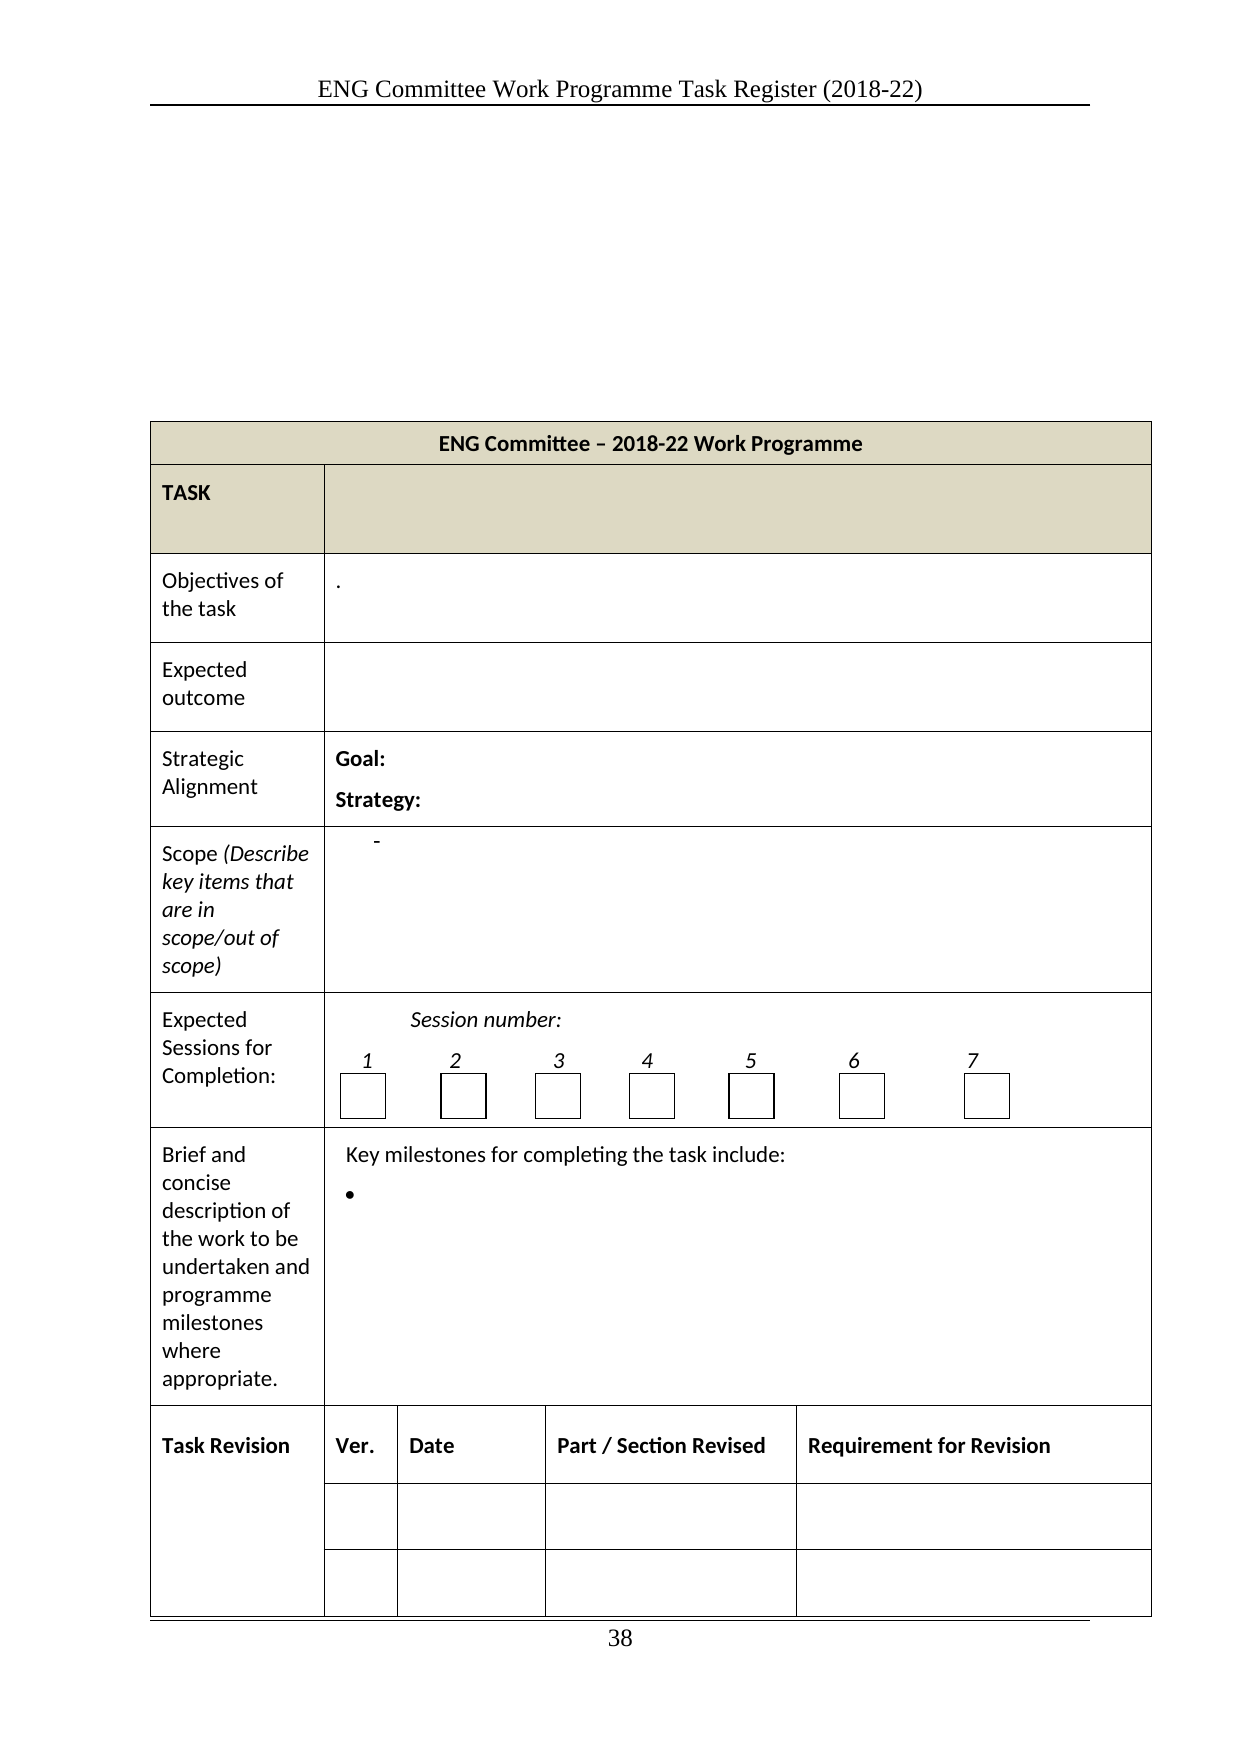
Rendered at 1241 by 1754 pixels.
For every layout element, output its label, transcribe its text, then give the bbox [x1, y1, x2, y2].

table_cell Brief and concise description of the work to be undertaken and programme milestones where appropriate. [151, 1128, 324, 1405]
table_header ENG Committee – 2018-22 Work Programme [151, 422, 1151, 464]
table_cell Key milestones for completing the task include: [325, 1128, 1151, 1405]
table_cell . [325, 554, 1151, 642]
table_cell [325, 1484, 397, 1549]
table_cell [325, 827, 1151, 992]
table_cell Expected outcome [151, 643, 324, 731]
table_cell [797, 1484, 1151, 1549]
table_cell Part / Section Revised [546, 1406, 796, 1483]
table_cell [325, 643, 1151, 731]
table_cell Strategic Alignment [151, 732, 324, 826]
table_cell Goal: Strategy: [325, 732, 1151, 826]
table_cell Date [398, 1406, 545, 1483]
table_cell Task Revision [151, 1406, 324, 1616]
table_cell [546, 1484, 796, 1549]
table_cell Ver. [325, 1406, 397, 1483]
table_cell Session number: 1 2 3 4 5 6 7 [325, 993, 1151, 1127]
table_cell [325, 465, 1151, 553]
table_cell Expected Sessions for Completion: [151, 993, 324, 1127]
table_cell [398, 1550, 545, 1616]
table_cell Requirement for Revision [797, 1406, 1151, 1483]
table_cell TASK [151, 465, 324, 553]
table_cell [546, 1550, 796, 1616]
table_cell [325, 1550, 397, 1616]
table_cell Objectives of the task [151, 554, 324, 642]
table_cell [797, 1550, 1151, 1616]
table_cell [398, 1484, 545, 1549]
table_cell Scope (Describe key items that are in scope/out of scope) [151, 827, 324, 992]
